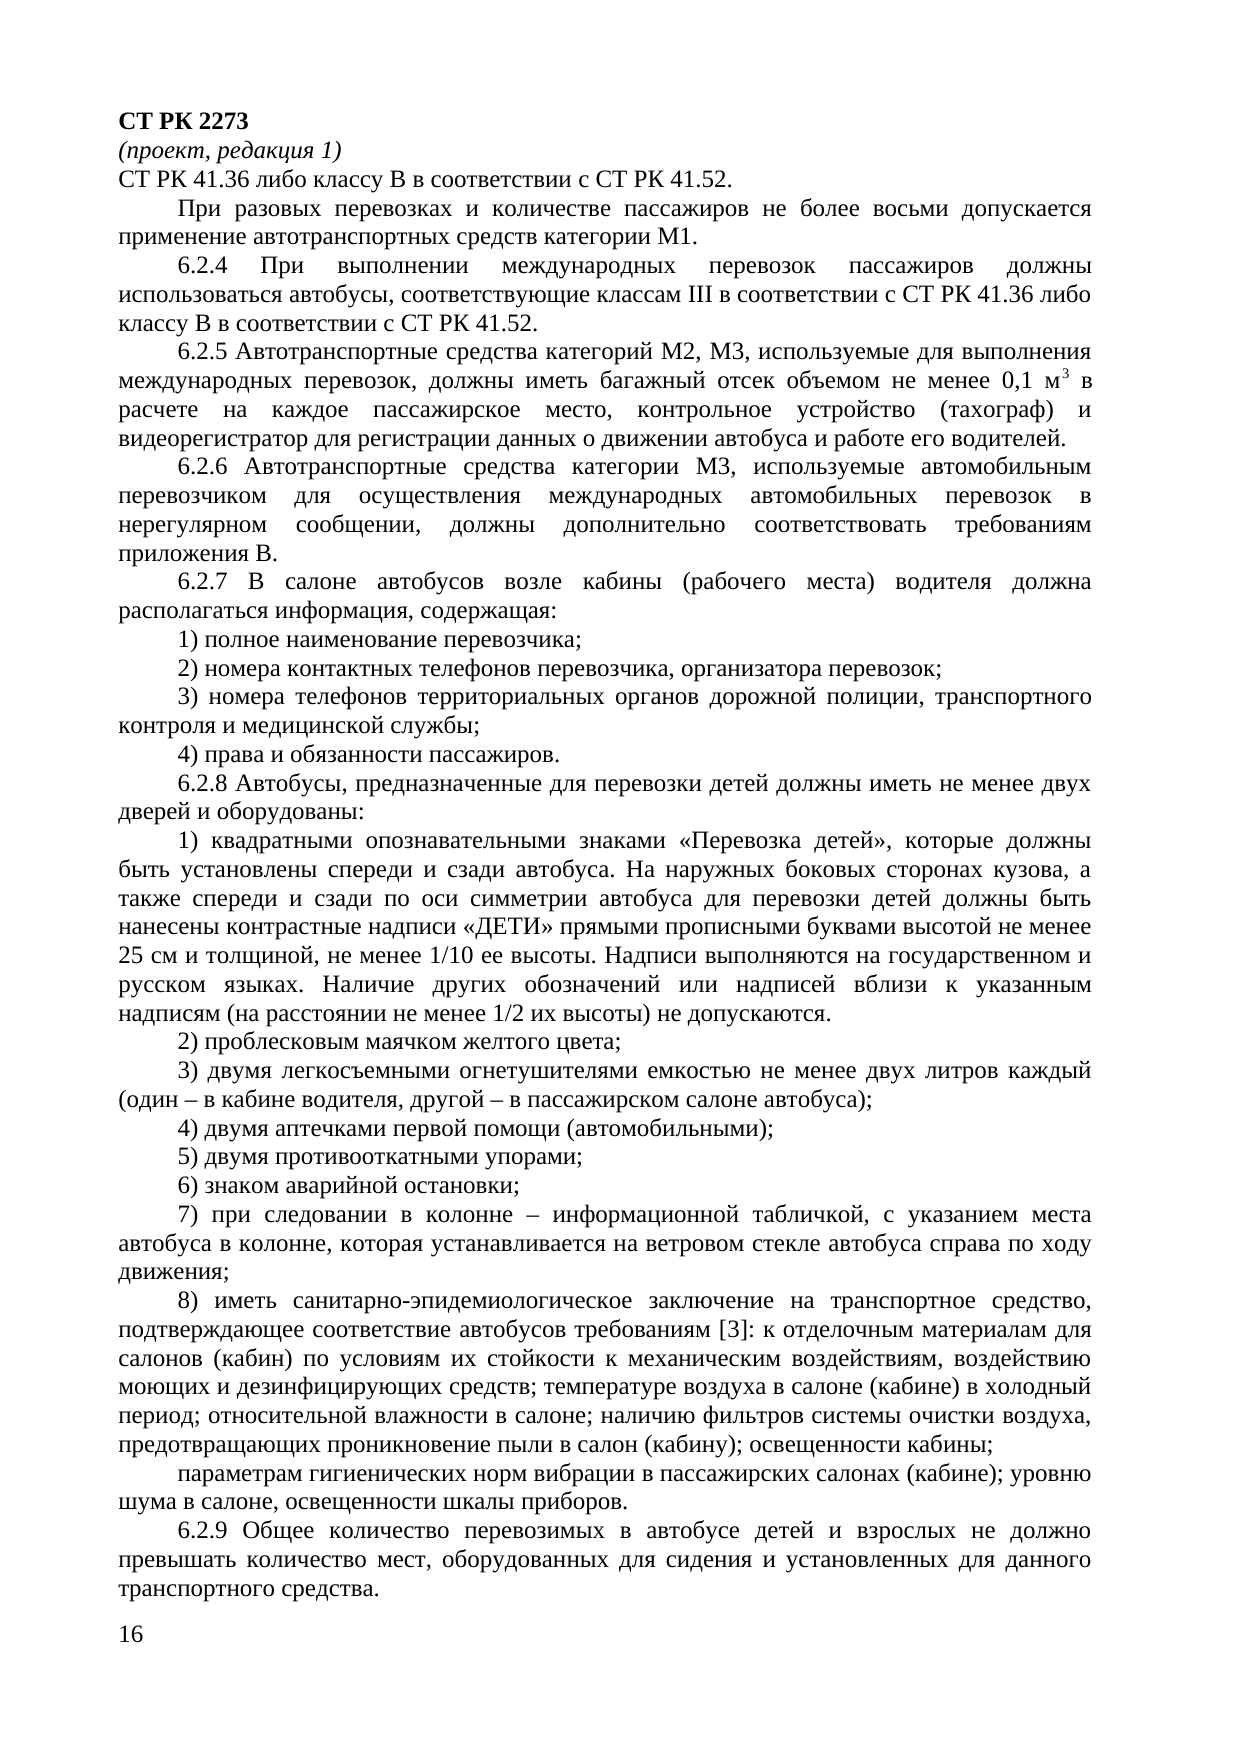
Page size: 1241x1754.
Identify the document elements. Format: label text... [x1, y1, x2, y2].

text 1) квадратными опознавательными знаками «Перевозка детей», которые должны быть установлены спереди и сзади автобуса. На наружных боковых сторонах кузова, а также спереди и сзади по оси симметрии автобуса для перевозки детей должны быть нанесены контрастные надписи «ДЕТИ» прямыми прописными буквами высотой не менее 25 см и толщиной, не менее 1/10 ее высоты. Надписи выполняются на государственном и русском языках. Наличие других обозначений или надписей вблизи к указанным надписям (на расстоянии не менее 1/2 их высоты) не допускаются. [118, 825, 1092, 1026]
text 6.2.4 При выполнении международных перевозок пассажиров должны использоваться автобусы, соответствующие классам III в соответствии с СТ РК 41.36 либо классу B в соответствии с СТ РК 41.52. [118, 250, 1092, 336]
text 3) номера телефонов территориальных органов дорожной полиции, транспортного контроля и медицинской службы; [118, 681, 1092, 739]
text 7) при следовании в колонне – информационной табличкой, с указанием места автобуса в колонне, которая устанавливается на ветровом стекле автобуса справа по ходу движения; [118, 1199, 1092, 1285]
text 4) права и обязанности пассажиров. [118, 739, 1092, 768]
text параметрам гигиенических норм вибрации в пассажирских салонах (кабине); уровню шума в салоне, освещенности шкалы приборов. [118, 1458, 1092, 1515]
text При разовых перевозках и количестве пассажиров не более восьми допускается применение автотранспортных средств категории М1. [118, 193, 1092, 250]
text 8) иметь санитарно-эпидемиологическое заключение на транспортное средство, подтверждающее соответствие автобусов требованиям [3]: к отделочным материалам для салонов (кабин) по условиям их стойкости к механическим воздействиям, воздействию моющих и дезинфицирующих средств; температуре воздуха в салоне (кабине) в холодный период; относительной влажности в салоне; наличию фильтров системы очистки воздуха, предотвращающих проникновение пыли в салон (кабину); освещенности кабины; [118, 1285, 1092, 1458]
text 2) проблесковым маячком желтого цвета; [118, 1026, 1092, 1055]
text 1) полное наименование перевозчика; [118, 624, 1092, 653]
text 6.2.8 Автобусы, предназначенные для перевозки детей должны иметь не менее двух дверей и оборудованы: [118, 768, 1092, 825]
text 6.2.6 Автотранспортные средства категории М3, используемые автомобильным перевозчиком для осуществления международных автомобильных перевозок в нерегулярном сообщении, должны дополнительно соответствовать требованиям приложения В. [118, 451, 1092, 566]
text 3) двумя легкосъемными огнетушителями емкостью не менее двух литров каждый (один – в кабине водителя, другой – в пассажирском салоне автобуса); [118, 1055, 1092, 1113]
text 6.2.5 Автотранспортные средства категорий М2, М3, используемые для выполнения международных перевозок, должны иметь багажный отсек объемом не менее 0,1 м3 в расчете на каждое пассажирское место, контрольное устройство (тахограф) и видеорегистратор для регистрации данных о движении автобуса и работе его водителей. [118, 336, 1092, 451]
text 6.2.9 Общее количество перевозимых в автобусе детей и взрослых не должно превышать количество мест, оборудованных для сидения и установленных для данного транспортного средства. [118, 1515, 1092, 1601]
text 6) знаком аварийной остановки; [118, 1170, 1092, 1199]
text 6.2.7 В салоне автобусов возле кабины (рабочего места) водителя должна располагаться информация, содержащая: [118, 566, 1092, 624]
text 4) двумя аптечками первой помощи (автомобильными); [118, 1113, 1092, 1141]
text 2) номера контактных телефонов перевозчика, организатора перевозок; [118, 653, 1092, 681]
text 5) двумя противооткатными упорами; [118, 1141, 1092, 1170]
